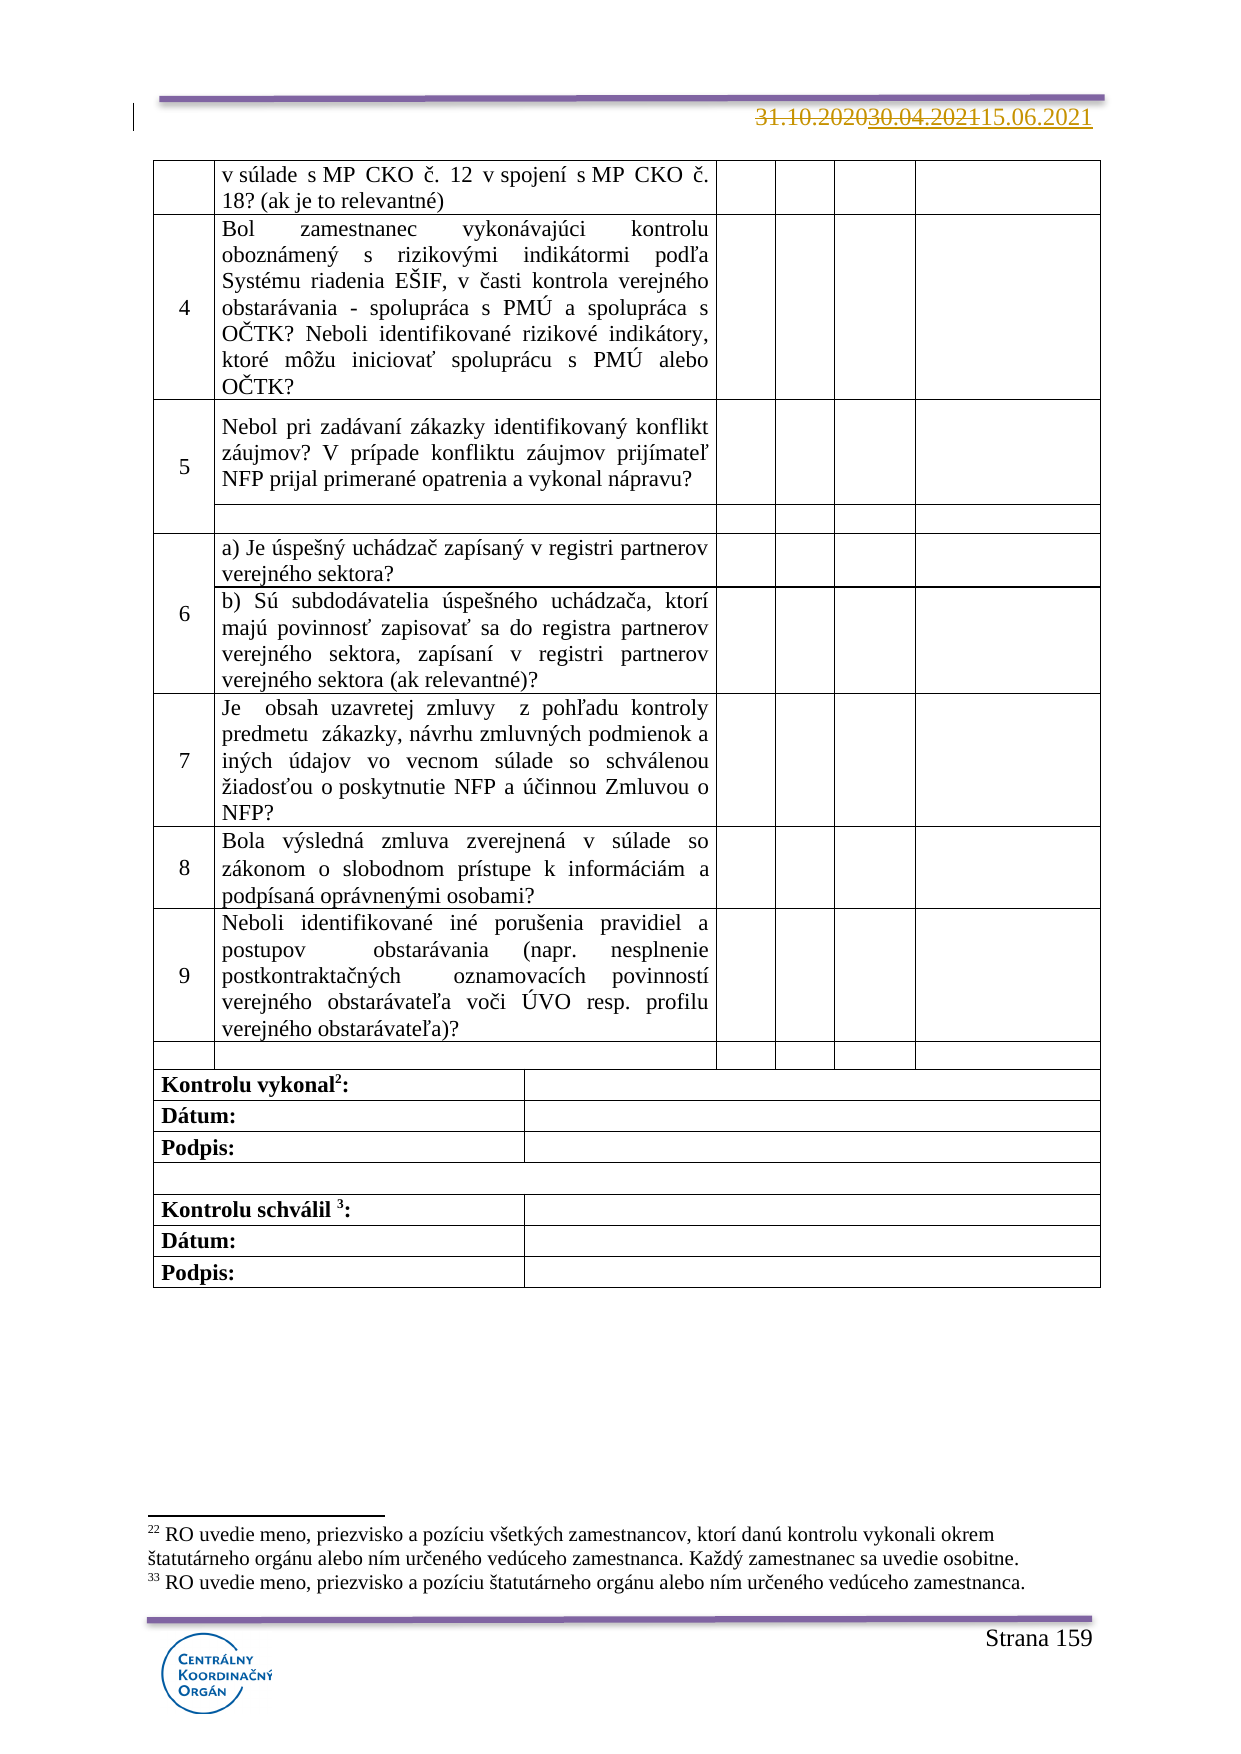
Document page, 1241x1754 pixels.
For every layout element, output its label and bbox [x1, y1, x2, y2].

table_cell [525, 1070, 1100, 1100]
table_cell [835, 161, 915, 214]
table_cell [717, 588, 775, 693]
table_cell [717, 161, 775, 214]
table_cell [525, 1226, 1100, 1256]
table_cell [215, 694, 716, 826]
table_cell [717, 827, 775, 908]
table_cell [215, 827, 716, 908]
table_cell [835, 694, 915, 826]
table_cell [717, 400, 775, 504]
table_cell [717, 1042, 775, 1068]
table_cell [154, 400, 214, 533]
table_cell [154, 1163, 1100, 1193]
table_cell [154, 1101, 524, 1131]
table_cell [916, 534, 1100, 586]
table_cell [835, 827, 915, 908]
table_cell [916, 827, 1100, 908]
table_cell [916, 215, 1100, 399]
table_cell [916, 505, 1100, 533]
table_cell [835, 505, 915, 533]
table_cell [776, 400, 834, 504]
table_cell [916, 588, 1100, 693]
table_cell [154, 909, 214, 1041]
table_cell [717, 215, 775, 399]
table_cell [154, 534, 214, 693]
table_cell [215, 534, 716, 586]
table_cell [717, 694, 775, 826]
picture [159, 1631, 272, 1713]
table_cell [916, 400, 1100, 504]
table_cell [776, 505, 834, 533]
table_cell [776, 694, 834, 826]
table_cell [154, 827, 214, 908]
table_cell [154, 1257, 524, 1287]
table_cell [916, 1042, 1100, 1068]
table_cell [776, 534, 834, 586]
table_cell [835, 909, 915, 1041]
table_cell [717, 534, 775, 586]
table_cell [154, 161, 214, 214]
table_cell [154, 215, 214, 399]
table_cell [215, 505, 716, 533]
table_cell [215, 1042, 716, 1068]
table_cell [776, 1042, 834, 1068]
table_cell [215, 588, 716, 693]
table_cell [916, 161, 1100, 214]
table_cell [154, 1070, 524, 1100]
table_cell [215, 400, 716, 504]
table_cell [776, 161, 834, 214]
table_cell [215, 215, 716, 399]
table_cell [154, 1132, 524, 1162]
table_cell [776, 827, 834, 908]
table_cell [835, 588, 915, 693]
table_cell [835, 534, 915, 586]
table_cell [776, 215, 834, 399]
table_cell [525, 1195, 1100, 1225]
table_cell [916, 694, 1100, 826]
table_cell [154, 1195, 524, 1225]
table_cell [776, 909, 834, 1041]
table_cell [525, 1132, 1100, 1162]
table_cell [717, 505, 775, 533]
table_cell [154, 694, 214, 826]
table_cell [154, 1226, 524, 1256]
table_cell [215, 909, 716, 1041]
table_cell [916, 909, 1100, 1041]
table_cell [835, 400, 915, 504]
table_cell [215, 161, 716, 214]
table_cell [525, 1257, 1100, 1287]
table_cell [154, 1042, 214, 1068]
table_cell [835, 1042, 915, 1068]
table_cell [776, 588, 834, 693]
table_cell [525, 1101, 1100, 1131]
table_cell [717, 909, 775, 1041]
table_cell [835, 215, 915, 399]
